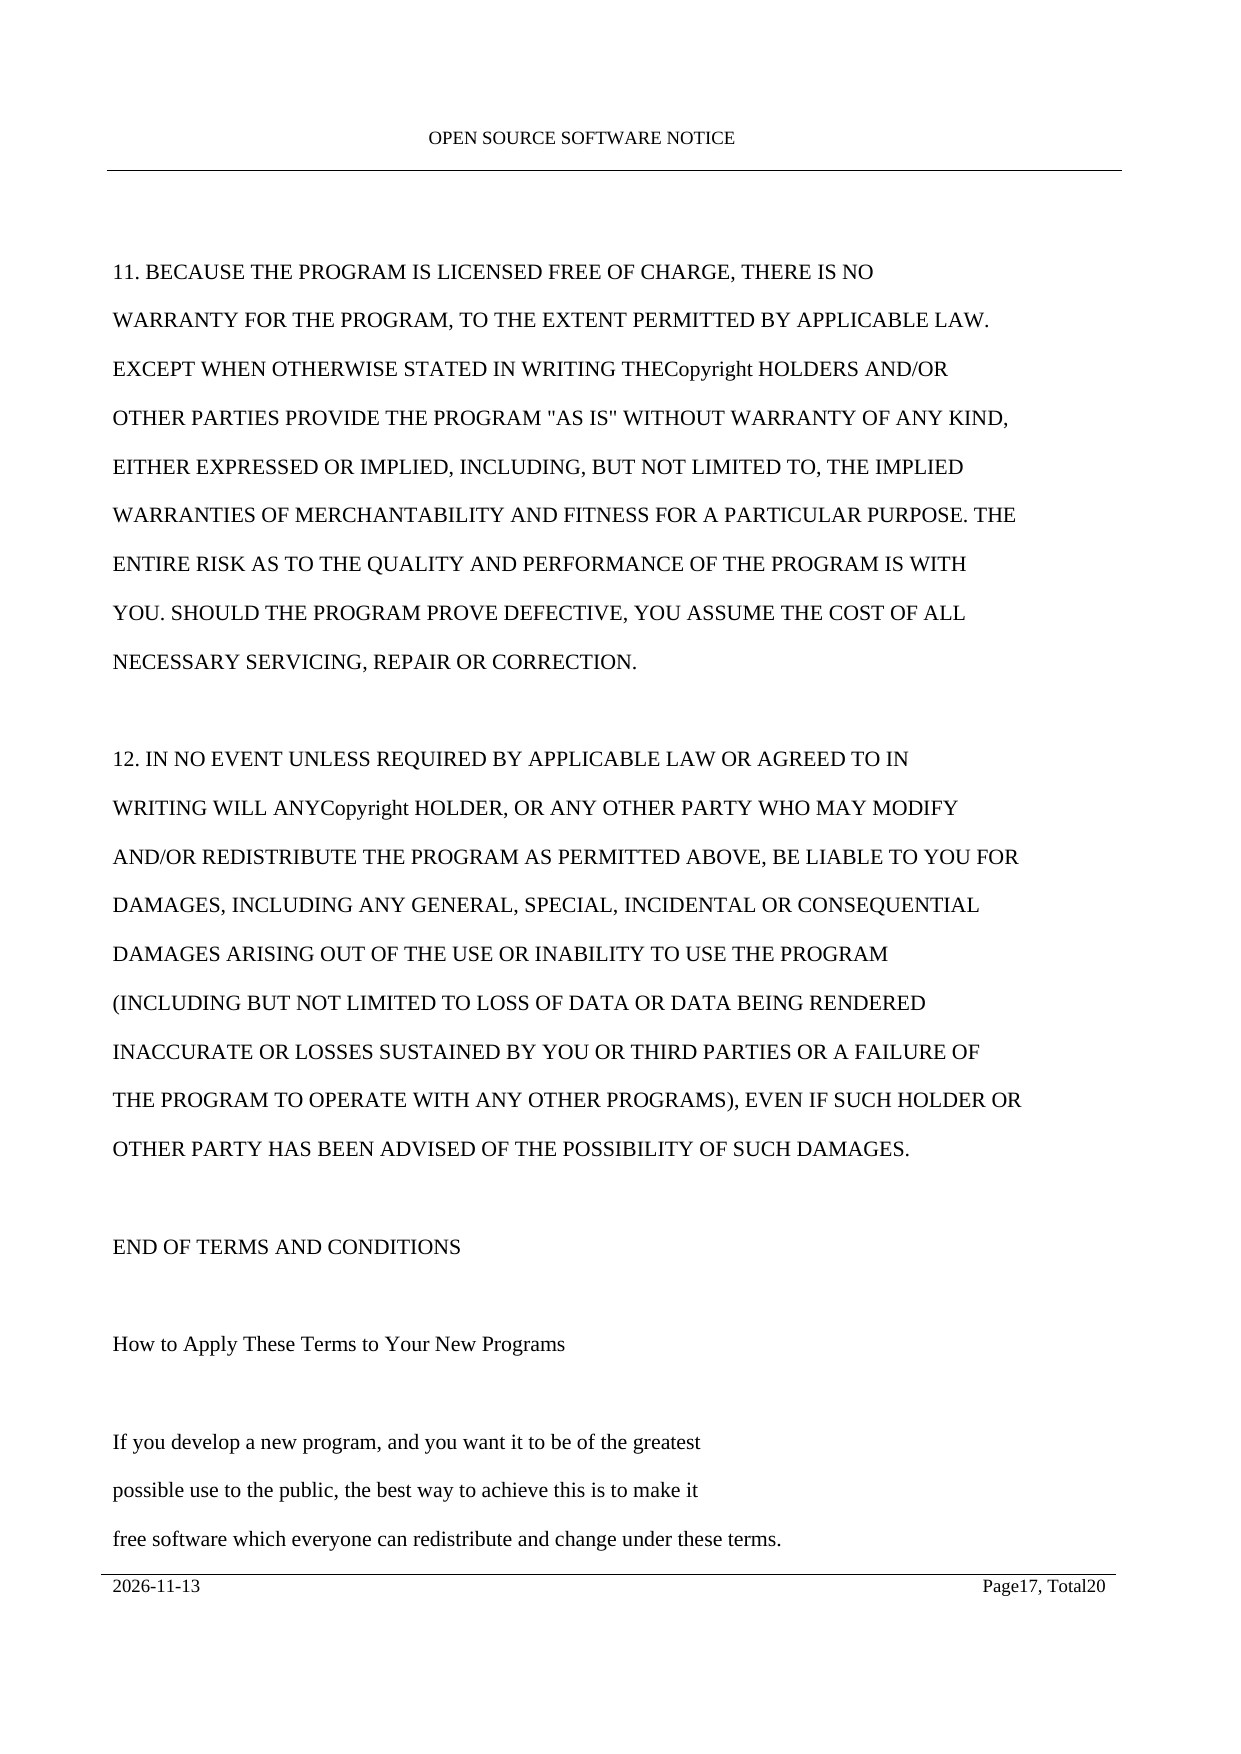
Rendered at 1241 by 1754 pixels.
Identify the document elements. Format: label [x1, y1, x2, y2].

text [112, 206, 1128, 1555]
